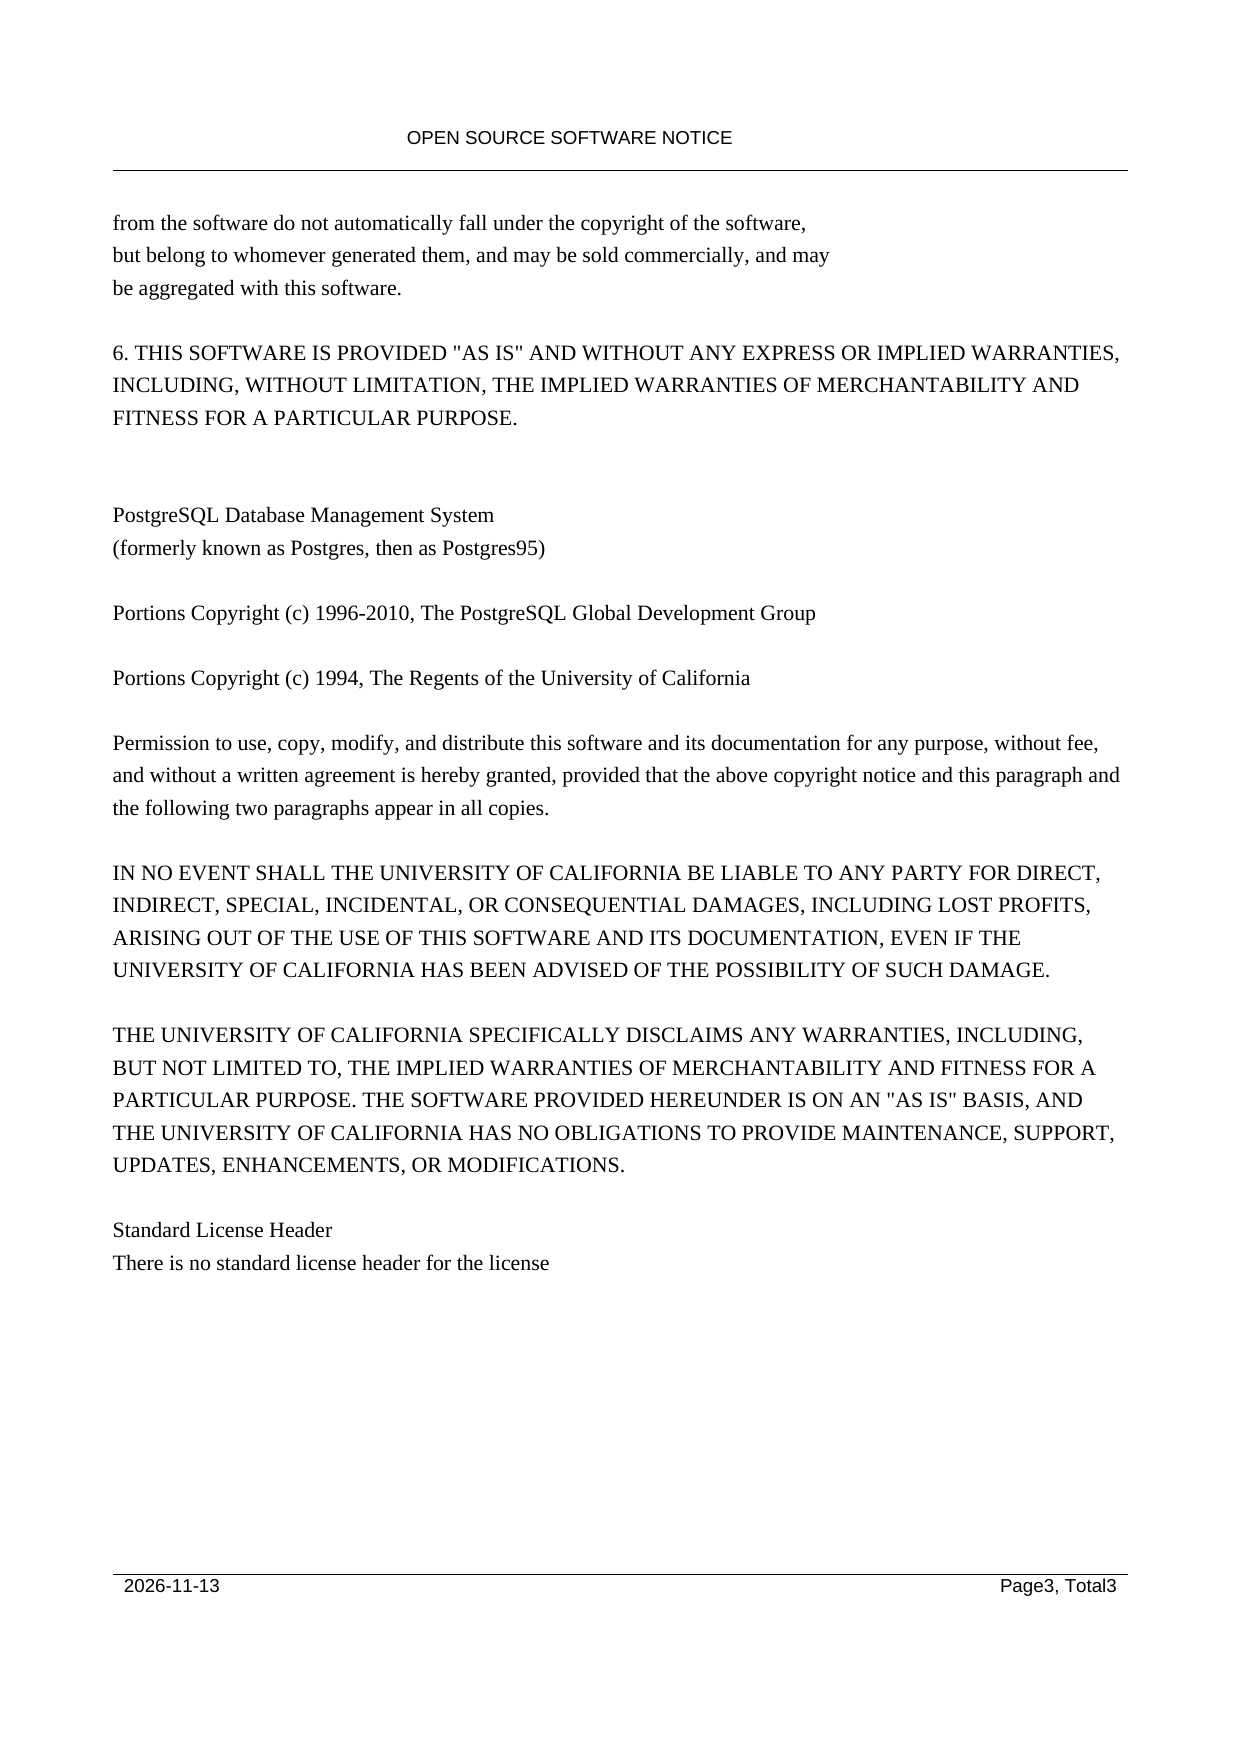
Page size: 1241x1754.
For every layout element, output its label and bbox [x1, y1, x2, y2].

text [112, 206, 1128, 1279]
